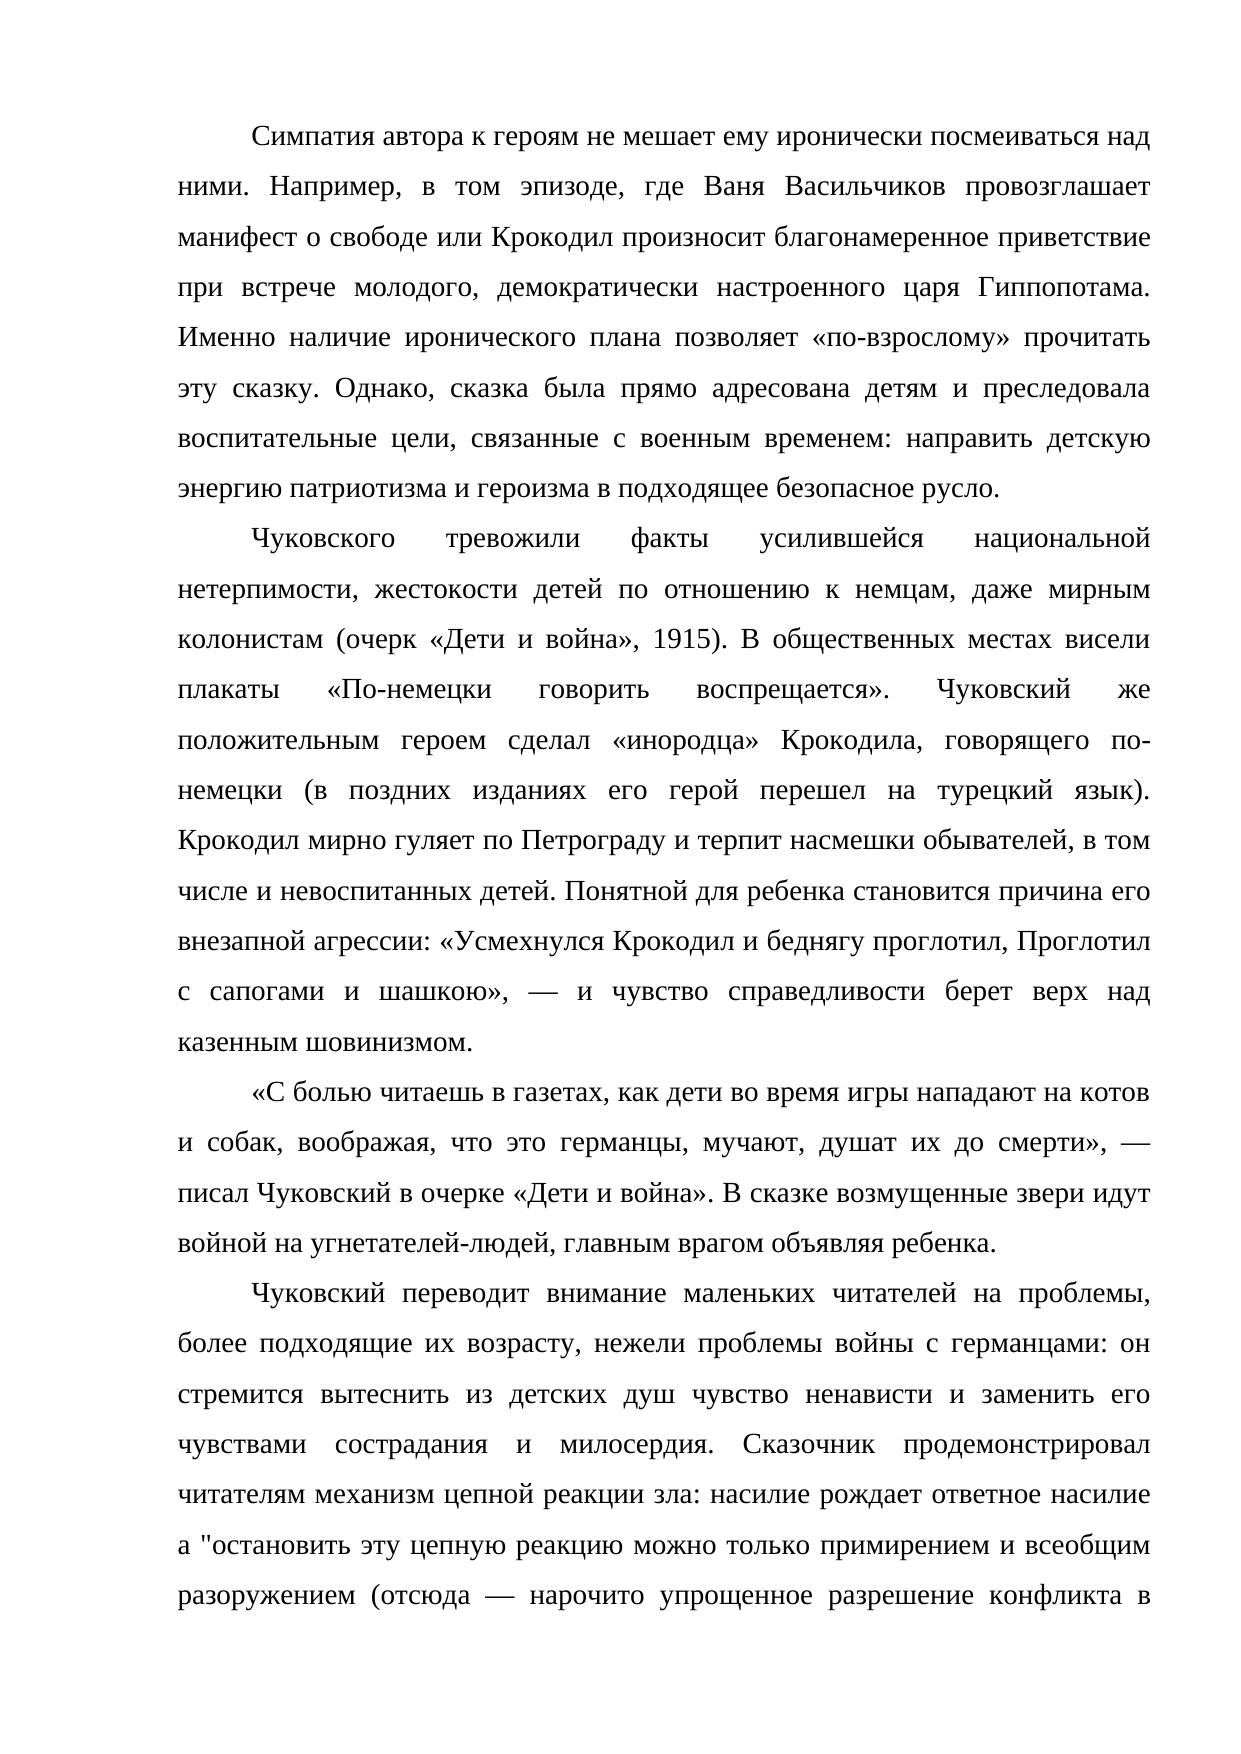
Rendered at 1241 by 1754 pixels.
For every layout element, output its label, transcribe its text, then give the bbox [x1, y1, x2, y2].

text Чуковского тревожили факты усилившейся национальной нетерпимости, жестокости детей по отношению к немцам, даже мирным колонистам (очерк «Дети и война», 1915). В общественных местах висели плакаты «По-немецки говорить воспрещается». Чуковский же положительным героем сделал «инородца» Крокодила, говорящего по-немецки (в поздних изданиях его герой перешел на турецкий язык). Крокодил мирно гуляет по Петрограду и терпит насмешки обывателей, в том числе и невоспитанных детей. Понятной для ребенка становится причина его внезапной агрессии: «Усмехнулся Крокодил и беднягу проглотил, Проглотил с сапогами и шашкою», — и чувство справедливости берет верх над казенным шовинизмом. [177, 521, 1152, 1057]
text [177, 1275, 1152, 1611]
text Симпатия автора к героям не мешает ему иронически посмеиваться над ними. Например, в том эпизоде, где Ваня Васильчиков провозглашает манифест о свободе или Крокодил произносит благонамеренное приветствие при встрече молодого, демократически настроенного царя Гиппопотама. Именно наличие иронического плана позволяет «по-взрослому» прочитать эту сказку. Однако, сказка была прямо адресована детям и преследовала воспитательные цели, связанные с военным временем: направить детскую энергию патриотизма и героизма в подходящее безопасное русло. [177, 118, 1152, 504]
text «С болью читаешь в газетах, как дети во время игры нападают на котов и собак, воображая, что это германцы, мучают, душат их до смерти», — писал Чуковский в очерке «Дети и война». В сказке возмущенные звери идут войной на угнетателей-людей, главным врагом объявляя ребенка. [177, 1074, 1152, 1258]
